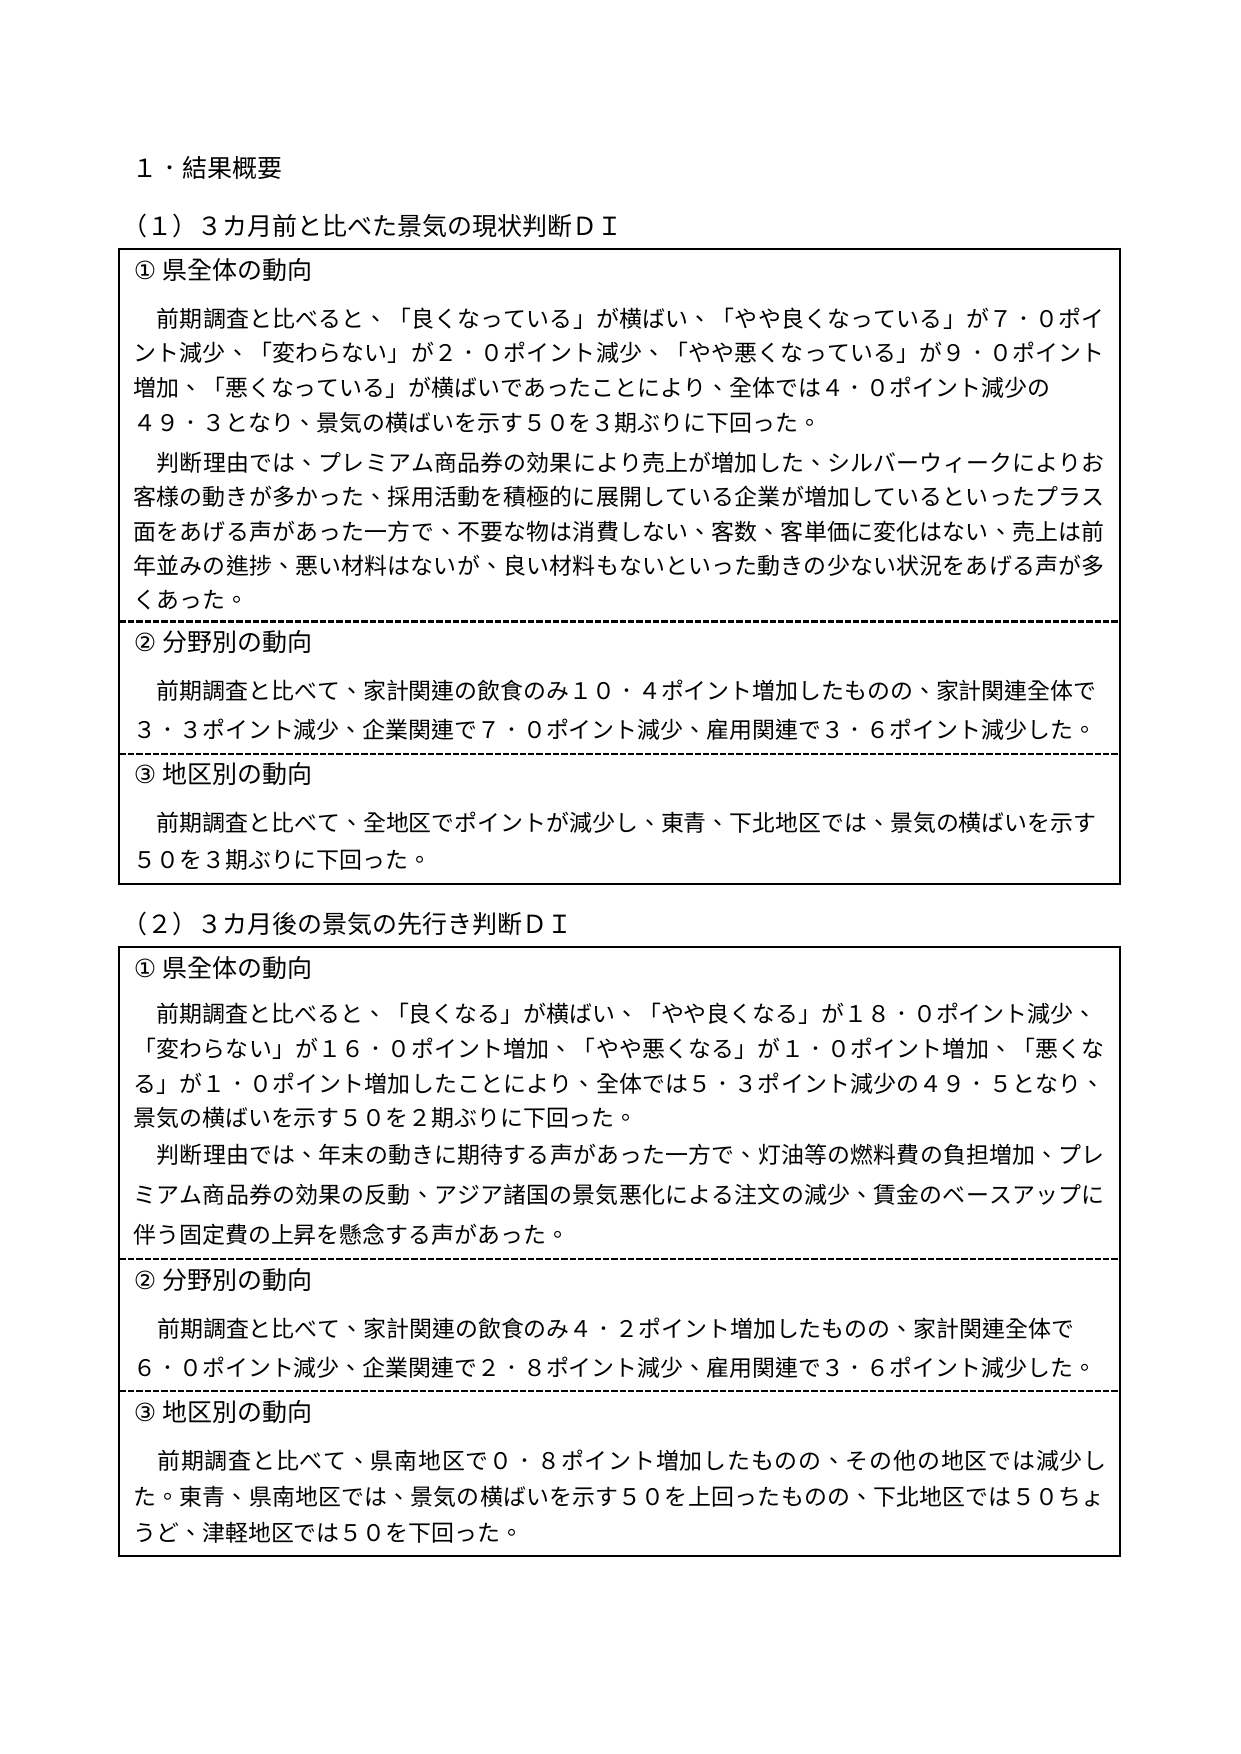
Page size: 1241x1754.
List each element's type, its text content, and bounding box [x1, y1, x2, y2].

table_cell ③ 地区別の動向 前期調査と比べて、県南地区で０．８ポイント増加したものの、その他の地区では減少した。東青、県南地区では、景気の横ばいを示す５０を上回ったものの、下北地区では５０ちょうど、津軽地区では５０を下回った。 [120, 1390, 1119, 1555]
table_cell ③ 地区別の動向 前期調査と比べて、全地区でポイントが減少し、東青、下北地区では、景気の横ばいを示す ５０を３期ぶりに下回った。 [120, 753, 1119, 883]
table_cell ② 分野別の動向 前期調査と比べて、家計関連の飲食のみ１０．４ポイント増加したものの、家計関連全体で ３．３ポイント減少、企業関連で７．０ポイント減少、雇用関連で３．６ポイント減少した。 [120, 620, 1119, 752]
table_cell ② 分野別の動向 前期調査と比べて、家計関連の飲食のみ４．２ポイント増加したものの、家計関連全体で ６．０ポイント減少、企業関連で２．８ポイント減少、雇用関連で３．６ポイント減少した。 [120, 1258, 1119, 1390]
text （２）３カ月後の景気の先行き判断ＤＩ [122, 907, 1157, 941]
table_header ① 県全体の動向 前期調査と比べると、「良くなる」が横ばい、「やや良くなる」が１８．０ポイント減少、 「変わらない」が１６．０ポイント増加、「やや悪くなる」が１．０ポイント増加、「悪くなる」が１．０ポイント増加したことにより、全体では５．３ポイント減少の４９．５となり、景気の横ばいを示す５０を２期ぶりに下回った。 判断理由では、年末の動きに期待する声があった一方で、灯油等の燃料費の負担増加、プレミアム商品券の効果の反動、アジア諸国の景気悪化による注文の減少、賃金のベースアップに伴う固定費の上昇を懸念する声があった。 [120, 948, 1119, 1258]
table_header ① 県全体の動向 前期調査と比べると、「良くなっている」が横ばい、「やや良くなっている」が７．０ポイント減少、「変わらない」が２．０ポイント減少、「やや悪くなっている」が９．０ポイント増加、「悪くなっている」が横ばいであったことにより、全体では４．０ポイント減少の ４９．３となり、景気の横ばいを示す５０を３期ぶりに下回った。 判断理由では、プレミアム商品券の効果により売上が増加した、シルバーウィークによりお客様の動きが多かった、採用活動を積極的に展開している企業が増加しているといったプラス面をあげる声があった一方で、不要な物は消費しない、客数、客単価に変化はない、売上は前年並みの進捗、悪い材料はないが、良い材料もないといった動きの少ない状況をあげる声が多くあった。 [120, 250, 1119, 620]
text （１）３カ月前と比べた景気の現状判断ＤＩ [122, 208, 1157, 242]
subtitle １．結果概要 [132, 151, 1157, 184]
